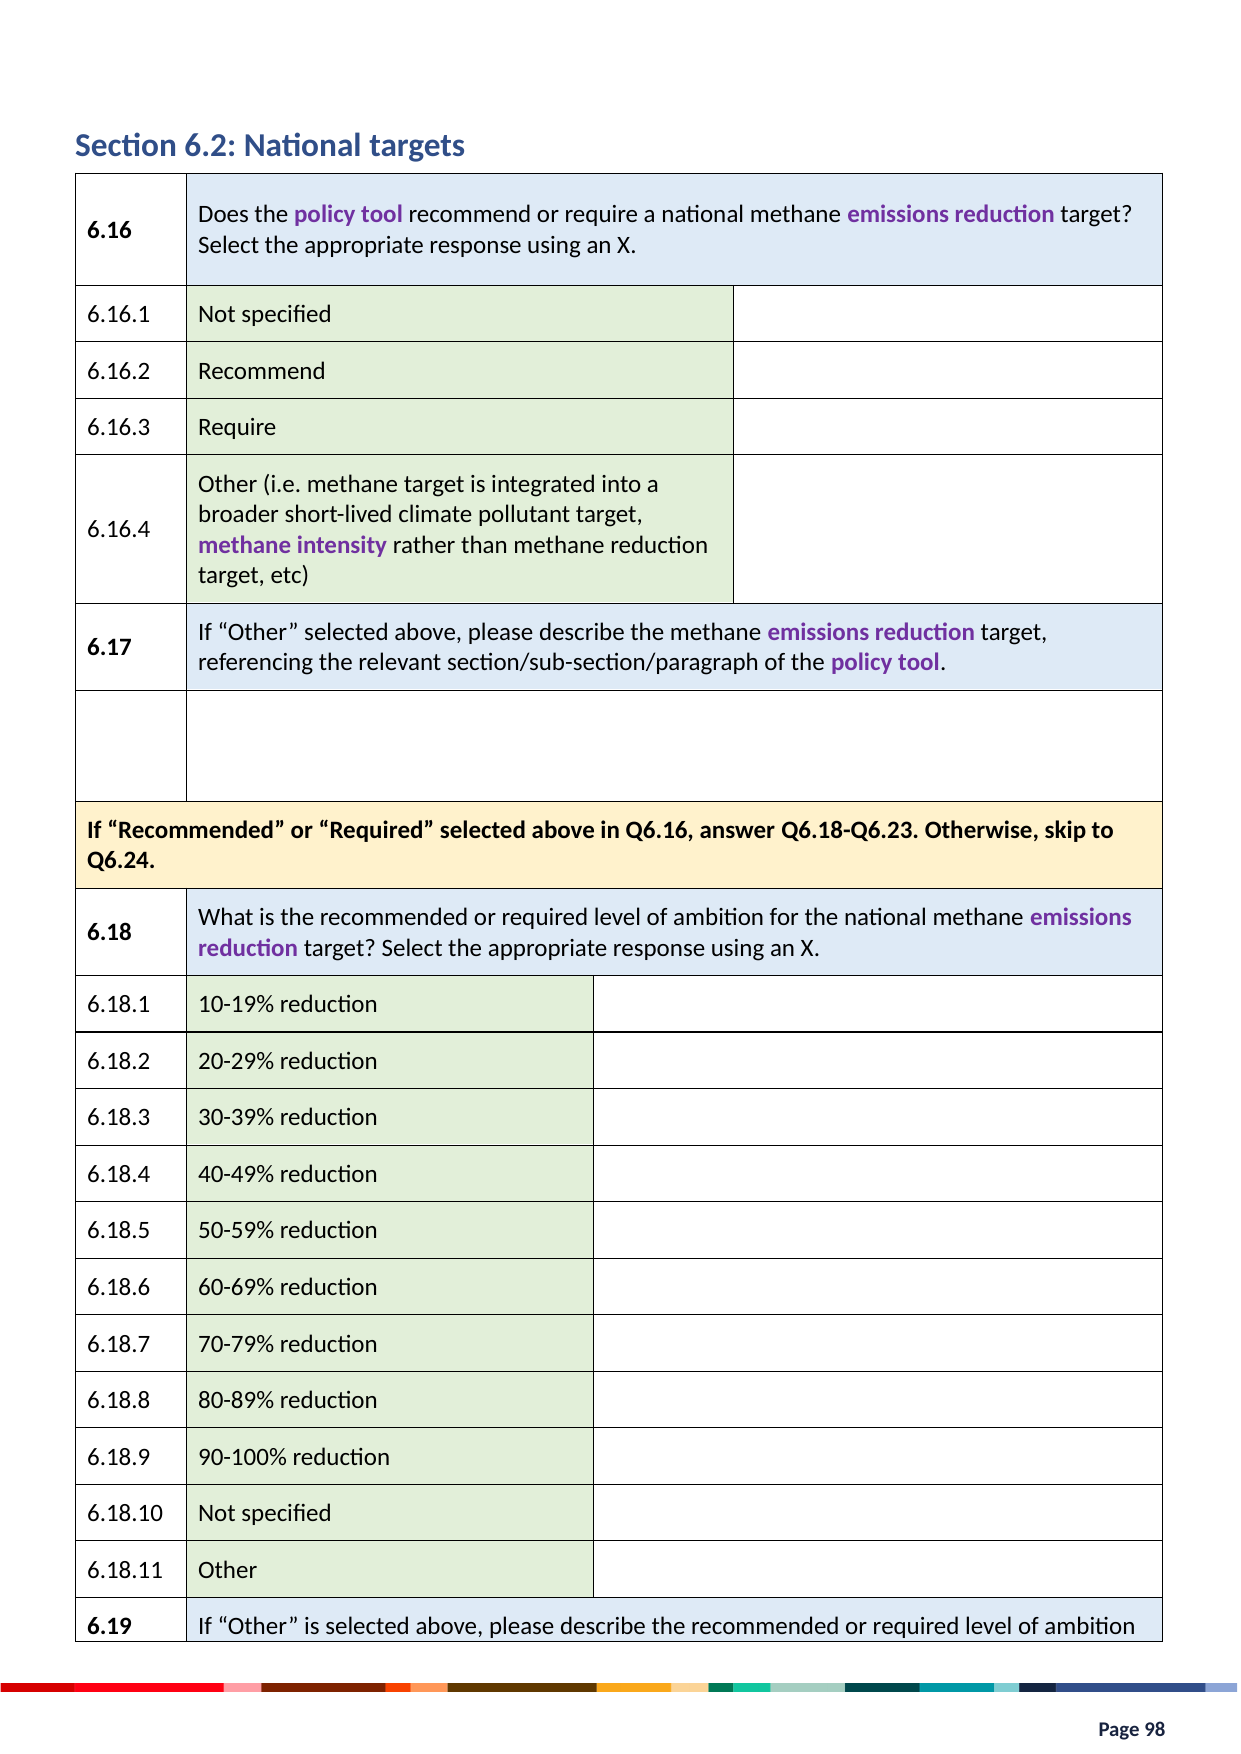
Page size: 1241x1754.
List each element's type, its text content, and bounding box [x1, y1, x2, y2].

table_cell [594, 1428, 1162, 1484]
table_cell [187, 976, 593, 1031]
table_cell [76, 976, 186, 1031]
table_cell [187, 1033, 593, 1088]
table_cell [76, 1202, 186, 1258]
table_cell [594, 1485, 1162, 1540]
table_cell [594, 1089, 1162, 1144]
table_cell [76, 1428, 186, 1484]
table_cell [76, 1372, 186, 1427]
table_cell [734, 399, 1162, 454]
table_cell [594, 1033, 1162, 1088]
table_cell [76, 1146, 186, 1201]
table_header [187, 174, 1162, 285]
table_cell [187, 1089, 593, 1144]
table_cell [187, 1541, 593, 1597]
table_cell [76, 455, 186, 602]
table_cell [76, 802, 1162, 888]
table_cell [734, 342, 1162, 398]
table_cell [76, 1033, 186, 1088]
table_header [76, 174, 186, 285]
picture [0, 1683, 1236, 1692]
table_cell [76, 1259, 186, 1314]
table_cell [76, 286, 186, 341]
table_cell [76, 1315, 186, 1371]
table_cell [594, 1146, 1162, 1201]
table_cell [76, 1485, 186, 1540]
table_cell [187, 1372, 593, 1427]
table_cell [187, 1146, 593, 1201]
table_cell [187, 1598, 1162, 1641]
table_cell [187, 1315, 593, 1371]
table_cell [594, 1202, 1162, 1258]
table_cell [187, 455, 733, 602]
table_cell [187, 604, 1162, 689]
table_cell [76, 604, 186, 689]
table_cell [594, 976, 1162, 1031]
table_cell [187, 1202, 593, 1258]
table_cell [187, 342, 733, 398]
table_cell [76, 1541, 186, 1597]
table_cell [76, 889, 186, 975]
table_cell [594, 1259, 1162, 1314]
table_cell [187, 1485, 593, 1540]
subtitle Section 6.2: National targets [75, 123, 1165, 164]
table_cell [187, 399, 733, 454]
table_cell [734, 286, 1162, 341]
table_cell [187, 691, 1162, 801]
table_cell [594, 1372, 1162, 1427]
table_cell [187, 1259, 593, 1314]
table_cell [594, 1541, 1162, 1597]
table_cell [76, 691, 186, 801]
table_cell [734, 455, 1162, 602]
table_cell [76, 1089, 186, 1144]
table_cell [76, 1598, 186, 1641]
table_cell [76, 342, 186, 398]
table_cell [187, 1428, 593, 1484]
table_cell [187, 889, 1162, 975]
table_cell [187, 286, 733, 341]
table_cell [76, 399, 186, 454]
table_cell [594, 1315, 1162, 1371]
